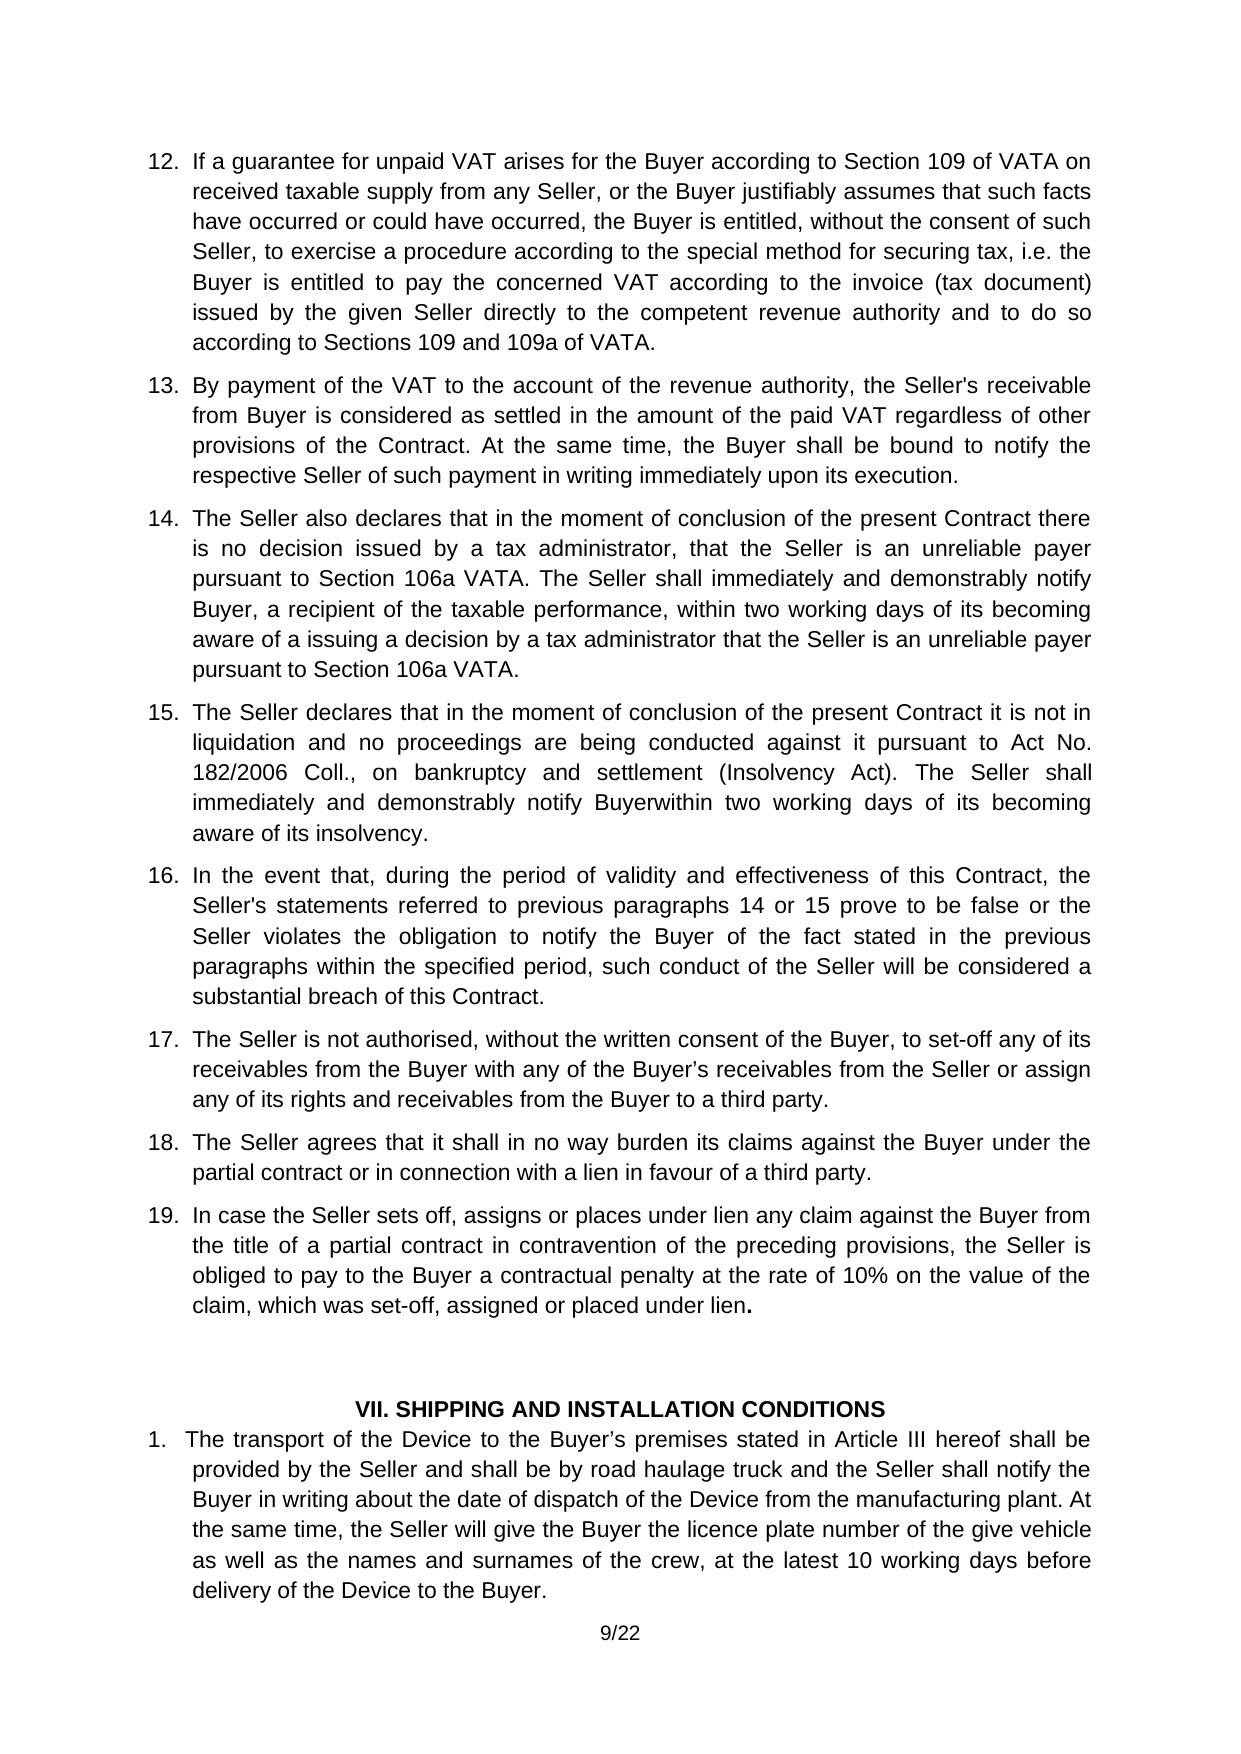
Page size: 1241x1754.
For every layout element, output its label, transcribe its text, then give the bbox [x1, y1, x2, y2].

list The Seller also declares that in the moment of conclusion of the present Contract there is no decision issued by a tax administrator, that the Seller is an unreliable payer pursuant to Section 106a VATA. The Seller shall immediately and demonstrably notify Buyer, a recipient of the taxable performance, within two working days of its becoming aware of a issuing a decision by a tax administrator that the Seller is an unreliable payer pursuant to Section 106a VATA. [148, 505, 1092, 682]
list The Seller declares that in the moment of conclusion of the present Contract it is not in liquidation and no proceedings are being conducted against it pursuant to Act No. 182/2006 Coll., on bankruptcy and settlement (Insolvency Act). The Seller shall immediately and demonstrably notify Buyerwithin two working days of its becoming aware of its insolvency. [148, 699, 1092, 846]
list If a guarantee for unpaid VAT arises for the Buyer according to Section 109 of VATA on received taxable supply from any Seller, or the Buyer justifiably assumes that such facts have occurred or could have occurred, the Buyer is entitled, without the consent of such Seller, to exercise a procedure according to the special method for securing tax, i.e. the Buyer is entitled to pay the concerned VAT according to the invoice (tax document) issued by the given Seller directly to the competent revenue authority and to do so according to Sections 109 and 109a of VATA. [148, 148, 1092, 355]
list In the event that, during the period of validity and effectiveness of this Contract, the Seller's statements referred to previous paragraphs 14 or 15 prove to be false or the Seller violates the obligation to notify the Buyer of the fact stated in the previous paragraphs within the specified period, such conduct of the Seller will be considered a substantial breach of this Contract. [148, 862, 1092, 1009]
list The transport of the Device to the Buyer’s premises stated in Article III hereof shall be provided by the Seller and shall be by road haulage truck and the Seller shall notify the Buyer in writing about the date of dispatch of the Device from the manufacturing plant. At the same time, the Seller will give the Buyer the licence plate number of the give vehicle as well as the names and surnames of the crew, at the latest 10 working days before delivery of the Device to the Buyer. [148, 1426, 1092, 1603]
text VII. shipping and INstallation conditions [148, 1396, 1092, 1422]
list The Seller agrees that it shall in no way burden its claims against the Buyer under the partial contract or in connection with a lien in favour of a third party. [148, 1129, 1092, 1186]
list The Seller is not authorised, without the written consent of the Buyer, to set-off any of its receivables from the Buyer with any of the Buyer’s receivables from the Seller or assign any of its rights and receivables from the Buyer to a third party. [148, 1026, 1092, 1113]
list By payment of the VAT to the account of the revenue authority, the Seller's receivable from Buyer is considered as settled in the amount of the paid VAT regardless of other provisions of the Contract. At the same time, the Buyer shall be bound to notify the respective Seller of such payment in writing immediately upon its execution. [148, 372, 1092, 489]
list In case the Seller sets off, assigns or places under lien any claim against the Buyer from the title of a partial contract in contravention of the preceding provisions, the Seller is obliged to pay to the Buyer a contractual penalty at the rate of 10% on the value of the claim, which was set-off, assigned or placed under lien. [148, 1202, 1092, 1319]
